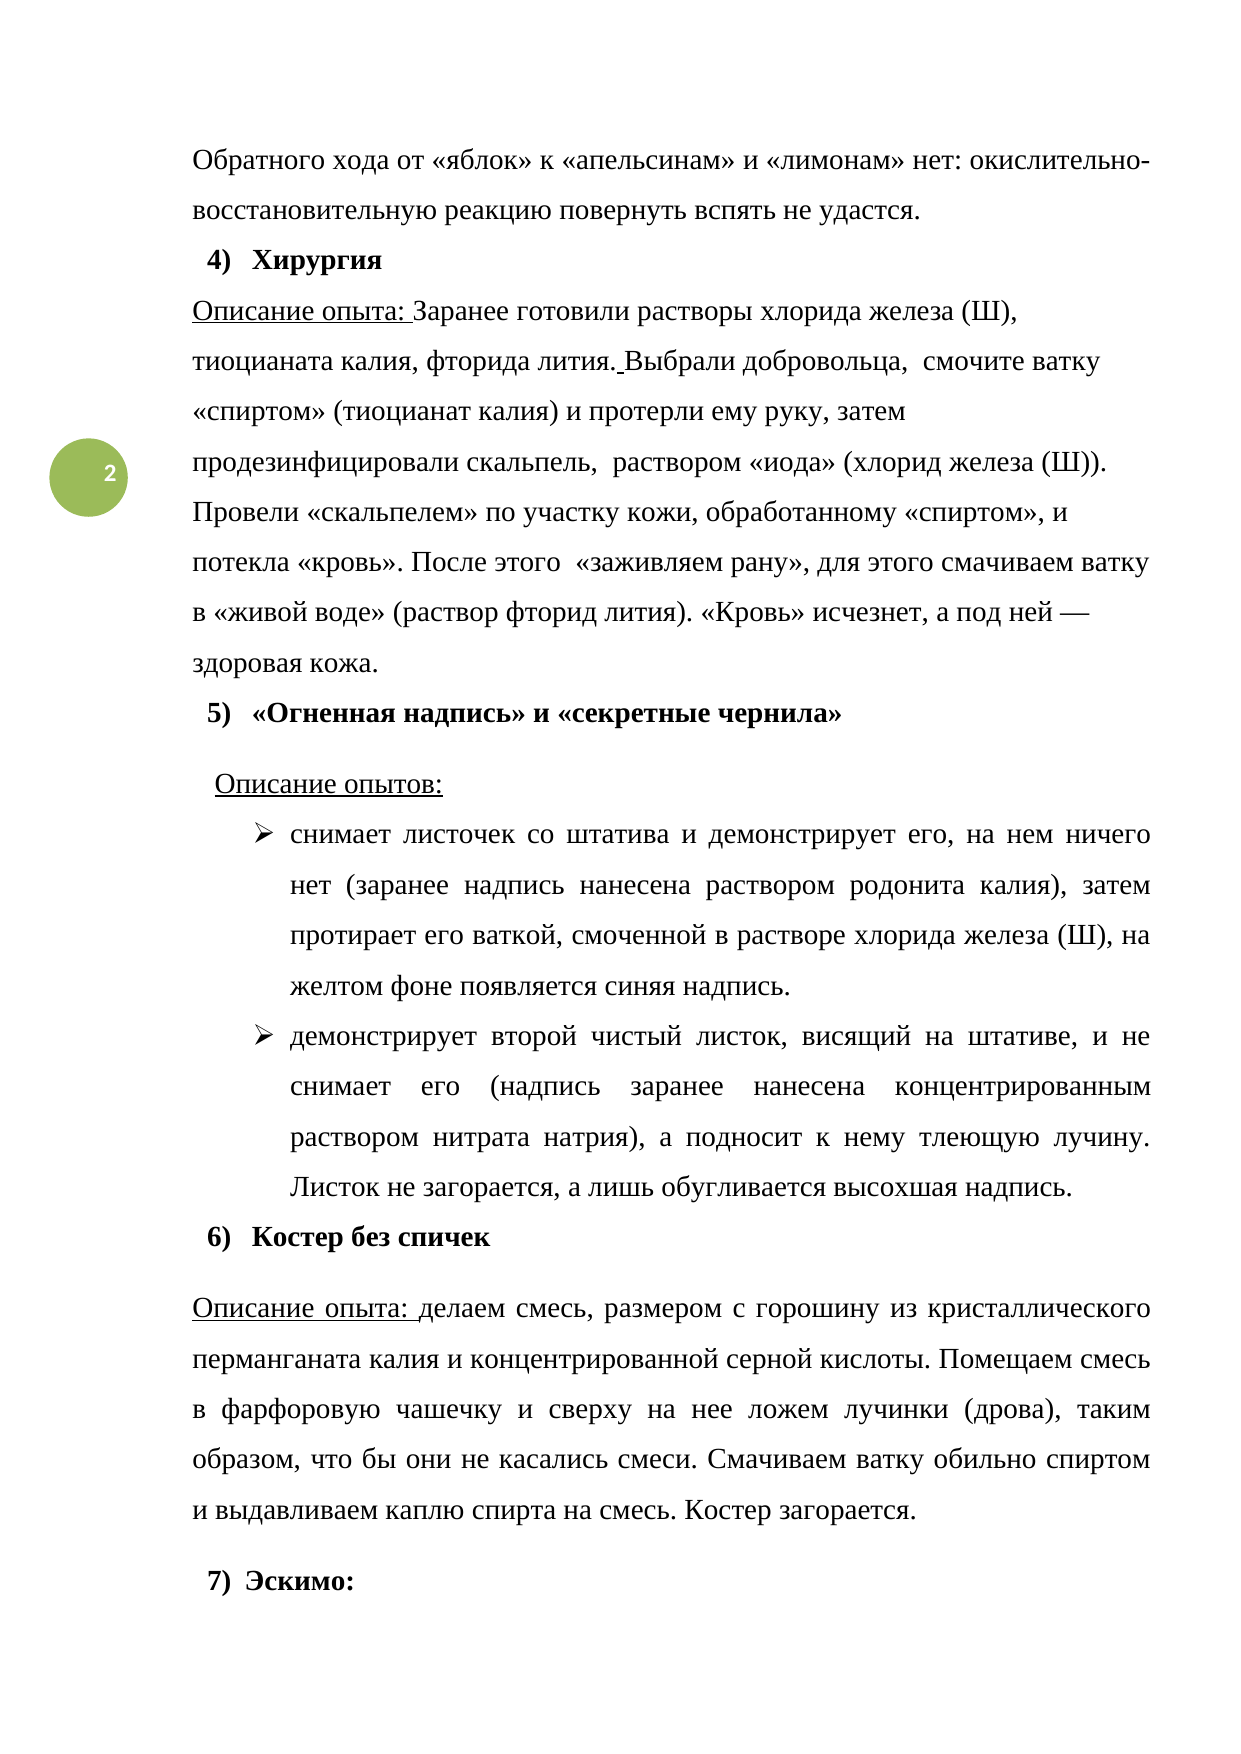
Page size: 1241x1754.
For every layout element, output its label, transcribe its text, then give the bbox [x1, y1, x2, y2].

list Эскимо: [207, 1563, 1152, 1596]
list демонстрирует второй чистый листок, висящий на штативе, и не снимает его (надпись заранее нанесена концентрированным раствором нитрата натрия), а подносит к нему тлеющую лучину. Листок не загорается, а лишь обугливается высохшая надпись. [252, 1018, 1152, 1203]
list Хирургия [207, 242, 1152, 276]
text Описание опыта: делаем смесь, размером с горошину из кристаллического перманганата калия и концентрированной серной кислоты. Помещаем смесь в фарфоровую чашечку и сверху на нее ложем лучинки (дрова), таким образом, что бы они не касались смеси. Смачиваем ватку обильно спиртом и выдавливаем каплю спирта на смесь. Костер загорается. [192, 1291, 1152, 1525]
text Описание опыта: Заранее готовили растворы хлорида железа (Ш), тиоцианата калия, фторида лития. Выбрали добровольца, смочите ватку «спиртом» (тиоцианат калия) и протерли ему руку, затем продезинфицировали скальпель, раствором «иода» (хлорид железа (Ш)). Провели «скальпелем» по участку кожи, обработанному «спиртом», и потекла «кровь». После этого «заживляем рану», для этого смачиваем ватку в «живой воде» (раствор фторид лития). «Кровь» исчезнет, а под ней — здоровая кожа. [192, 293, 1152, 678]
list снимает листочек со штатива и демонстрирует его, на нем ничего нет (заранее надпись нанесена раствором родонита калия), затем протирает его ваткой, смоченной в растворе хлорида железа (Ш), на желтом фоне появляется синяя надпись. [252, 817, 1152, 1001]
text Описание опытов: [214, 766, 1152, 800]
text Обратного хода от «яблок» к «апельсинам» и «лимонам» нет: окислительно-восстановительную реакцию повернуть вспять не удастся. [192, 142, 1152, 226]
list Костер без спичек [207, 1219, 1152, 1253]
list «Огненная надпись» и «секретные чернила» [207, 695, 1152, 729]
